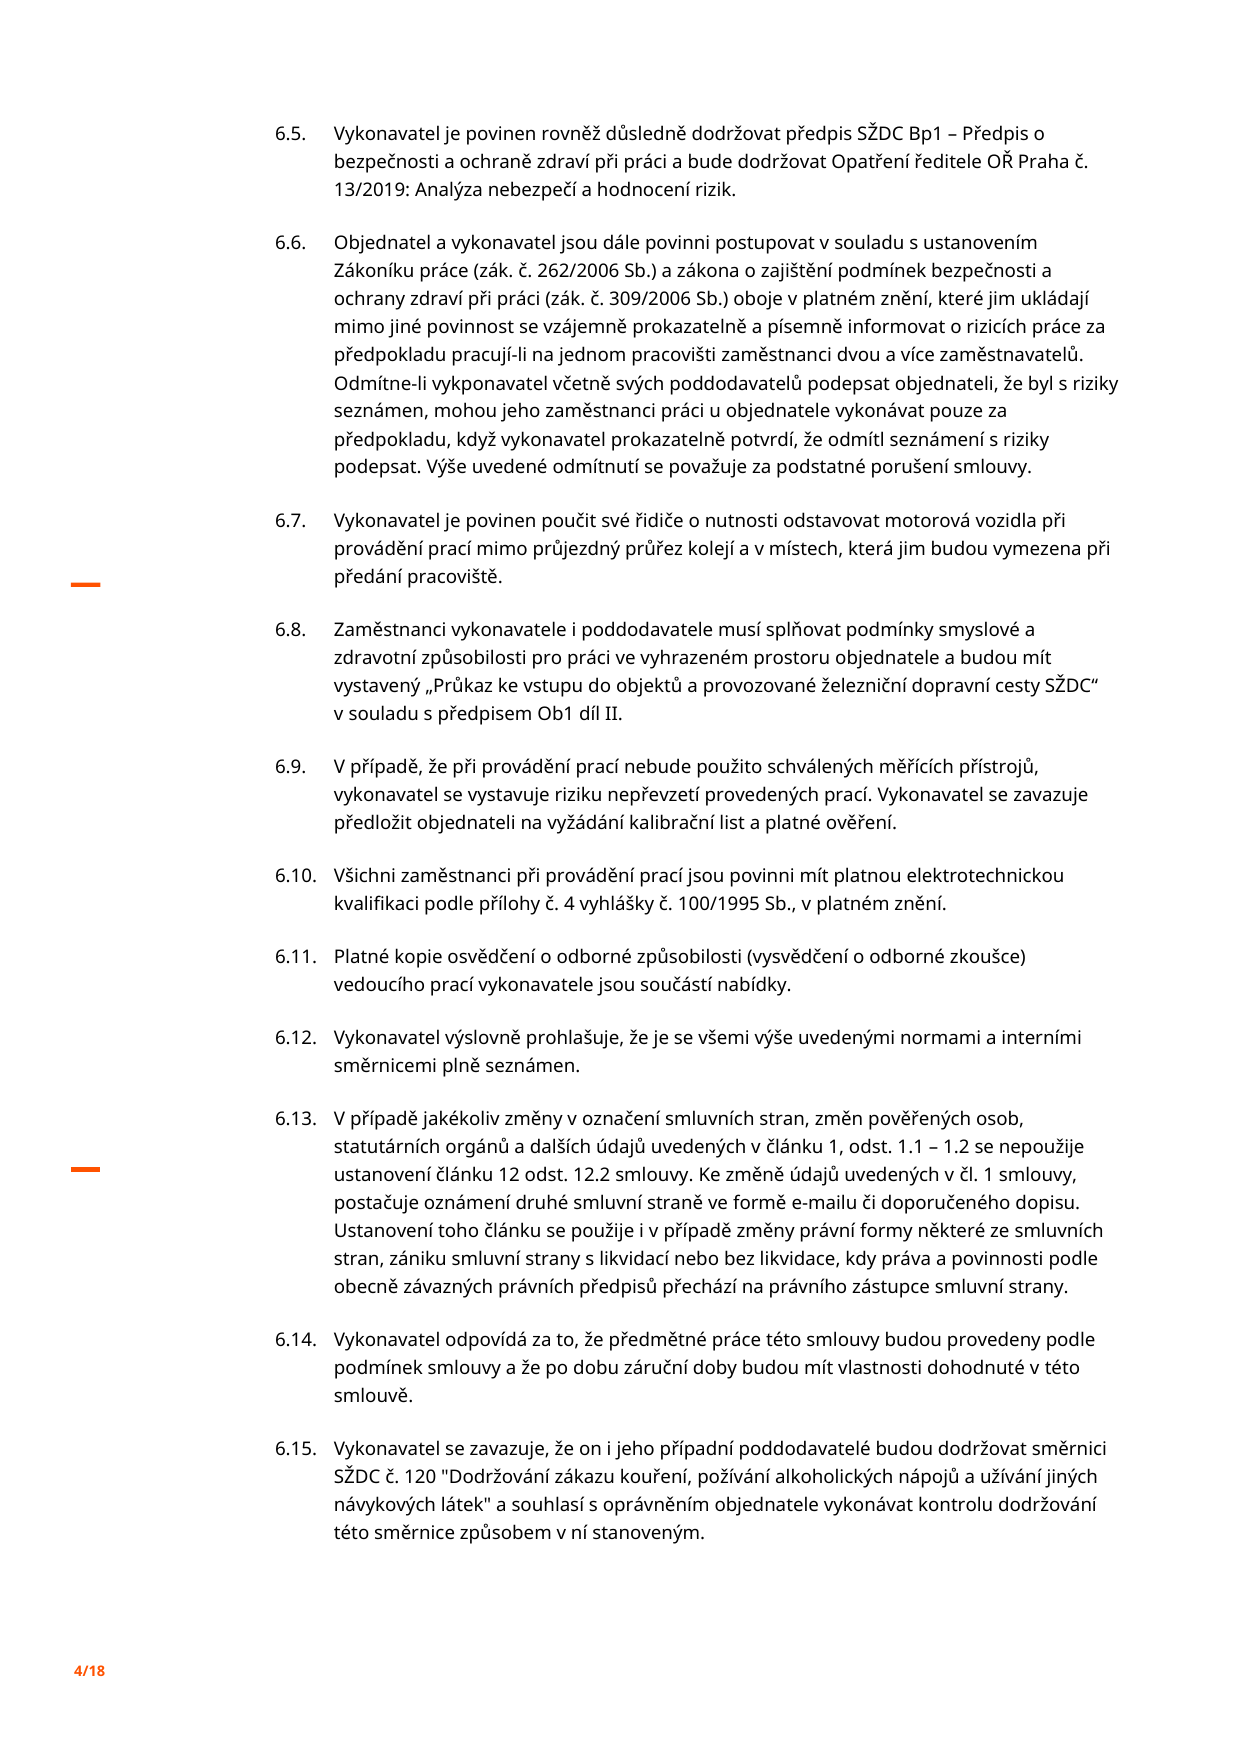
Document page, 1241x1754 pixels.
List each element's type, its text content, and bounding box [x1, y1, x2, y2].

list V případě jakékoliv změny v označení smluvních stran, změn pověřených osob, statutárních orgánů a dalších údajů uvedených v článku 1, odst. 1.1 – 1.2 se nepoužije ustanovení článku 12 odst. 12.2 smlouvy. Ke změně údajů uvedených v čl. 1 smlouvy, postačuje oznámení druhé smluvní straně ve formě e-mailu či doporučeného dopisu. Ustanovení toho článku se použije i v případě změny právní formy některé ze smluvních stran, zániku smluvní strany s likvidací nebo bez likvidace, kdy práva a povinnosti podle obecně závazných právních předpisů přechází na právního zástupce smluvní strany. [275, 1105, 1122, 1299]
list Vykonavatel odpovídá za to, že předmětné práce této smlouvy budou provedeny podle podmínek smlouvy a že po dobu záruční doby budou mít vlastnosti dohodnuté v této smlouvě. [275, 1326, 1122, 1408]
list Všichni zaměstnanci při provádění prací jsou povinni mít platnou elektrotechnickou kvalifikaci podle přílohy č. 4 vyhlášky č. 100/1995 Sb., v platném znění. [275, 862, 1122, 916]
list Platné kopie osvědčení o odborné způsobilosti (vysvědčení o odborné zkoušce) vedoucího prací vykonavatele jsou součástí nabídky. [275, 943, 1122, 997]
list Zaměstnanci vykonavatele i poddodavatele musí splňovat podmínky smyslové a zdravotní způsobilosti pro práci ve vyhrazeném prostoru objednatele a budou mít vystavený „Průkaz ke vstupu do objektů a provozované železniční dopravní cesty SŽDC“ v souladu s předpisem Ob1 díl II. [275, 616, 1122, 726]
list Vykonavatel je povinen poučit své řidiče o nutnosti odstavovat motorová vozidla při provádění prací mimo průjezdný průřez kolejí a v místech, která jim budou vymezena při předání pracoviště. [275, 507, 1122, 588]
list Vykonavatel se zavazuje, že on i jeho případní poddodavatelé budou dodržovat směrnici SŽDC č. 120 "Dodržování zákazu kouření, požívání alkoholických nápojů a užívání jiných návykových látek" a souhlasí s oprávněním objednatele vykonávat kontrolu dodržování této směrnice způsobem v ní stanoveným. [275, 1435, 1122, 1545]
list V případě, že při provádění prací nebude použito schválených měřících přístrojů, vykonavatel se vystavuje riziku nepřevzetí provedených prací. Vykonavatel se zavazuje předložit objednateli na vyžádání kalibrační list a platné ověření. [275, 753, 1122, 834]
list Vykonavatel výslovně prohlašuje, že je se všemi výše uvedenými normami a interními směrnicemi plně seznámen. [275, 1024, 1122, 1078]
list Objednatel a vykonavatel jsou dále povinni postupovat v souladu s ustanovením Zákoníku práce (zák. č. 262/2006 Sb.) a zákona o zajištění podmínek bezpečnosti a ochrany zdraví při práci (zák. č. 309/2006 Sb.) oboje v platném znění, které jim ukládají mimo jiné povinnost se vzájemně prokazatelně a písemně informovat o rizicích práce za předpokladu pracují-li na jednom pracovišti zaměstnanci dvou a více zaměstnavatelů. Odmítne-li vykponavatel včetně svých poddodavatelů podepsat objednateli, že byl s riziky seznámen, mohou jeho zaměstnanci práci u objednatele vykonávat pouze za předpokladu, když vykonavatel prokazatelně potvrdí, že odmítl seznámení s riziky podepsat. Výše uvedené odmítnutí se považuje za podstatné porušení smlouvy. [275, 230, 1122, 479]
list Vykonavatel je povinen rovněž důsledně dodržovat předpis SŽDC Bp1 – Předpis o bezpečnosti a ochraně zdraví při práci a bude dodržovat Opatření ředitele OŘ Praha č. 13/2019: Analýza nebezpečí a hodnocení rizik. [275, 121, 1122, 202]
